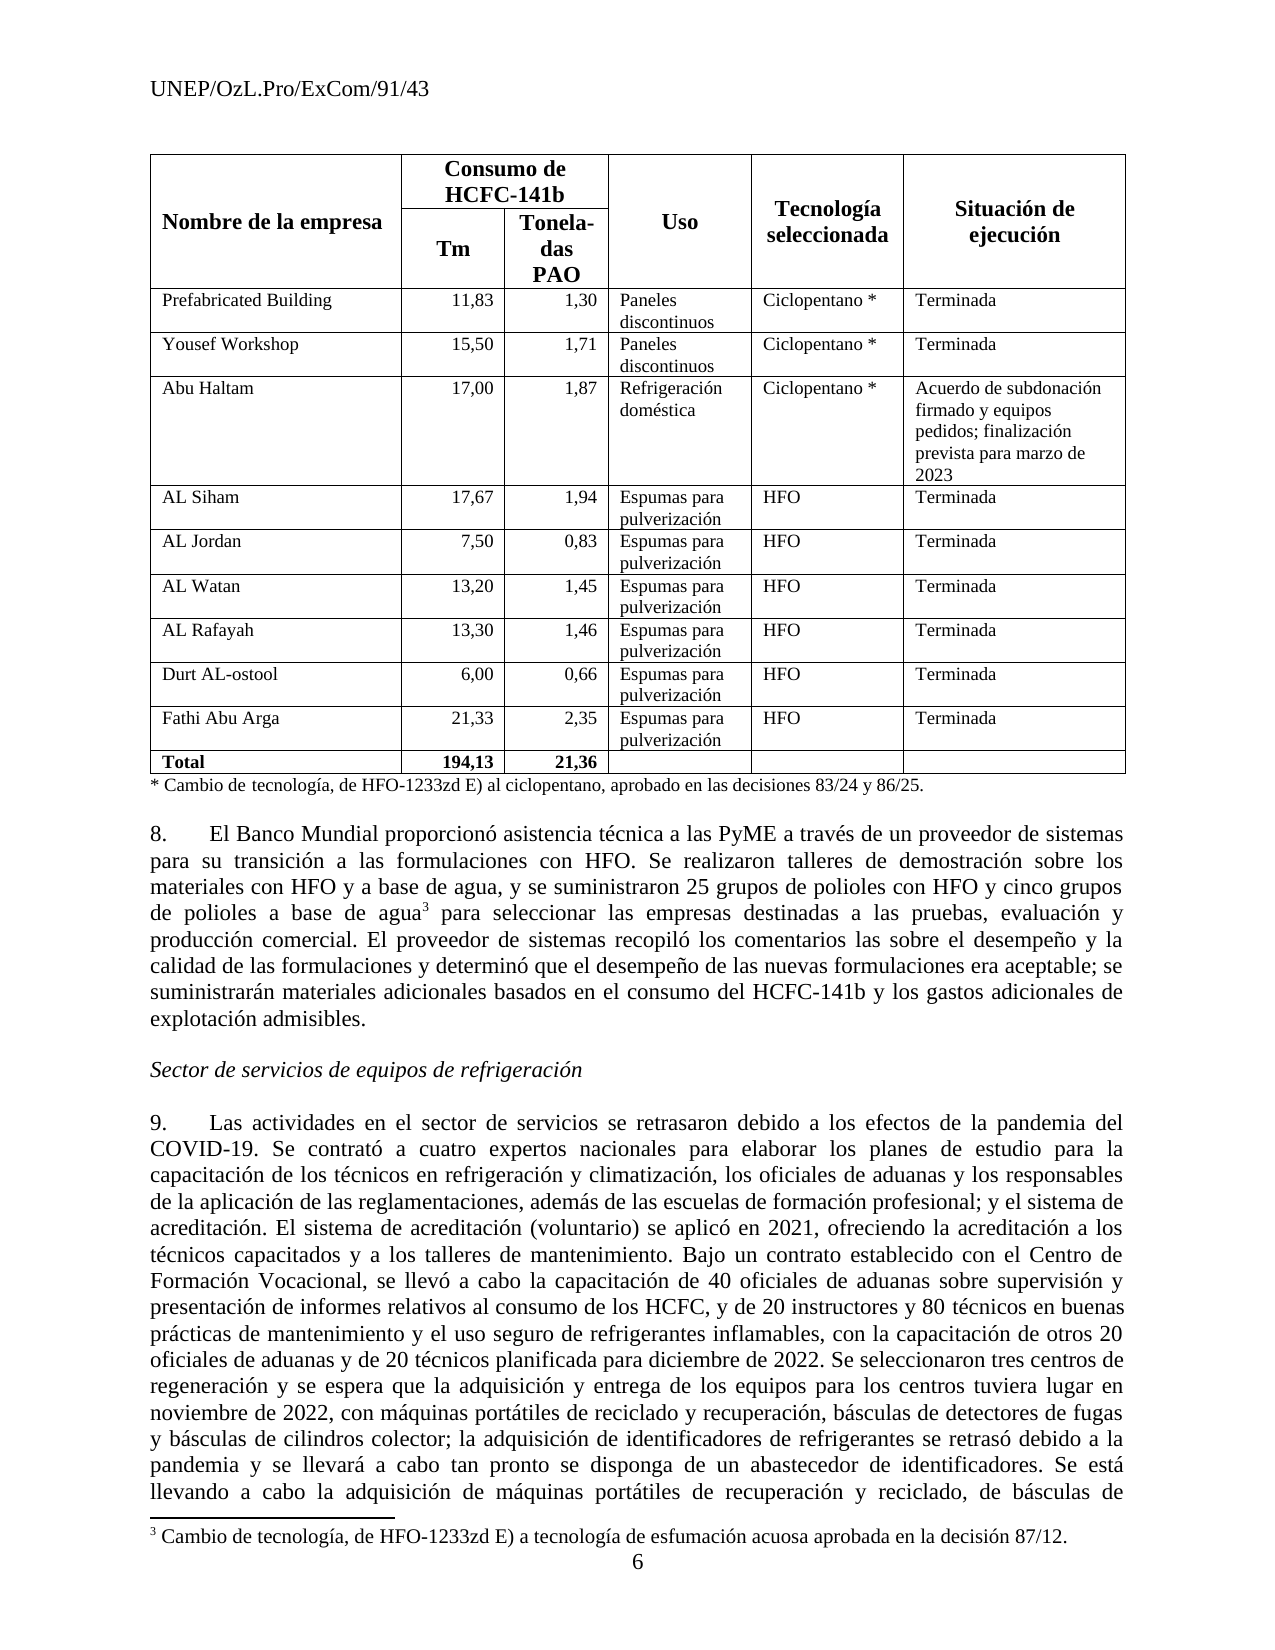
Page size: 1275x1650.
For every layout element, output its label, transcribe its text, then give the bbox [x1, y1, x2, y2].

table_cell 7,50 [402, 530, 504, 573]
table_cell Terminada [904, 333, 1125, 376]
table_cell [609, 751, 751, 773]
table_cell [904, 751, 1125, 773]
table_cell Terminada [904, 486, 1125, 529]
table_cell Espumas para pulverización [609, 575, 751, 618]
table_cell Tonela-das PAO [505, 209, 608, 288]
table_cell 1,46 [505, 619, 608, 662]
table_cell 0,83 [505, 530, 608, 573]
table_cell 1,45 [505, 575, 608, 618]
table_cell Terminada [904, 663, 1125, 706]
table_cell AL Watan [151, 575, 401, 618]
table_cell Terminada [904, 289, 1125, 332]
table_cell 2,35 [505, 707, 608, 750]
table_cell Espumas para pulverización [609, 530, 751, 573]
table_cell Acuerdo de subdonación firmado y equipos pedidos; finalización prevista para marzo de 2023 [904, 377, 1125, 485]
table_cell HFO [752, 575, 903, 618]
table_cell 17,67 [402, 486, 504, 529]
table_cell Terminada [904, 575, 1125, 618]
table_cell Espumas para pulverización [609, 707, 751, 750]
table_cell Fathi Abu Arga [151, 707, 401, 750]
table_header Tecnología seleccionada [752, 155, 903, 288]
table_cell 1,94 [505, 486, 608, 529]
table_cell Espumas para pulverización [609, 663, 751, 706]
table_cell Ciclopentano * [752, 377, 903, 485]
table_cell HFO [752, 707, 903, 750]
table_cell 11,83 [402, 289, 504, 332]
table_cell 1,87 [505, 377, 608, 485]
table_header Consumo de HCFC-141b [402, 155, 608, 208]
table_cell HFO [752, 530, 903, 573]
table_cell 15,50 [402, 333, 504, 376]
table_cell 194,13 [402, 751, 504, 773]
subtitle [150, 1109, 1125, 1504]
table_cell Prefabricated Building [151, 289, 401, 332]
table_cell HFO [752, 619, 903, 662]
table_header Situación de ejecución [904, 155, 1125, 288]
subtitle El Banco Mundial proporcionó asistencia técnica a las PyME a través de un proveedor de sistemas para su transición a las formulaciones con HFO. Se realizaron talleres de demostración sobre los materiales con HFO y a base de agua, y se suministraron 25 grupos de polioles con HFO y cinco grupos de polioles a base de agua para seleccionar las empresas destinadas a las pruebas, evaluación y producción comercial. El proveedor de sistemas recopiló los comentarios las sobre el desempeño y la calidad de las formulaciones y determinó que el desempeño de las nuevas formulaciones era aceptable; se suministrarán materiales adicionales basados en el consumo del HCFC-141b y los gastos adicionales de explotación admisibles. [150, 820, 1125, 1031]
table_cell 17,00 [402, 377, 504, 485]
table_cell 1,71 [505, 333, 608, 376]
table_cell Total [151, 751, 401, 773]
table_cell Terminada [904, 619, 1125, 662]
table_cell Tm [402, 209, 504, 288]
table_cell Paneles discontinuos [609, 333, 751, 376]
table_cell Abu Haltam [151, 377, 401, 485]
table_cell 21,33 [402, 707, 504, 750]
table_cell AL Siham [151, 486, 401, 529]
table_cell 13,30 [402, 619, 504, 662]
table_cell Terminada [904, 707, 1125, 750]
table_cell Yousef Workshop [151, 333, 401, 376]
table_cell 1,30 [505, 289, 608, 332]
table_cell Paneles discontinuos [609, 289, 751, 332]
table_cell [752, 751, 903, 773]
table_cell Terminada [904, 530, 1125, 573]
table_cell Ciclopentano * [752, 289, 903, 332]
table_cell 6,00 [402, 663, 504, 706]
table_cell 0,66 [505, 663, 608, 706]
table_cell Espumas para pulverización [609, 619, 751, 662]
table_cell Espumas para pulverización [609, 486, 751, 529]
table_header Nombre de la empresa [151, 155, 401, 288]
table_cell HFO [752, 663, 903, 706]
table_cell Ciclopentano * [752, 333, 903, 376]
table_cell 13,20 [402, 575, 504, 618]
text Sector de servicios de equipos de refrigeración [150, 1056, 1125, 1082]
table_cell AL Rafayah [151, 619, 401, 662]
subtitle * Cambio de tecnología, de HFO-1233zd E) al ciclopentano, aprobado en las decisiones 83/24 y 86/25. [150, 774, 1125, 795]
table_cell HFO [752, 486, 903, 529]
table_cell AL Jordan [151, 530, 401, 573]
table_cell Durt AL-ostool [151, 663, 401, 706]
table_cell Refrigeración doméstica [609, 377, 751, 485]
table_cell 21,36 [505, 751, 608, 773]
table_header Uso [609, 155, 751, 288]
